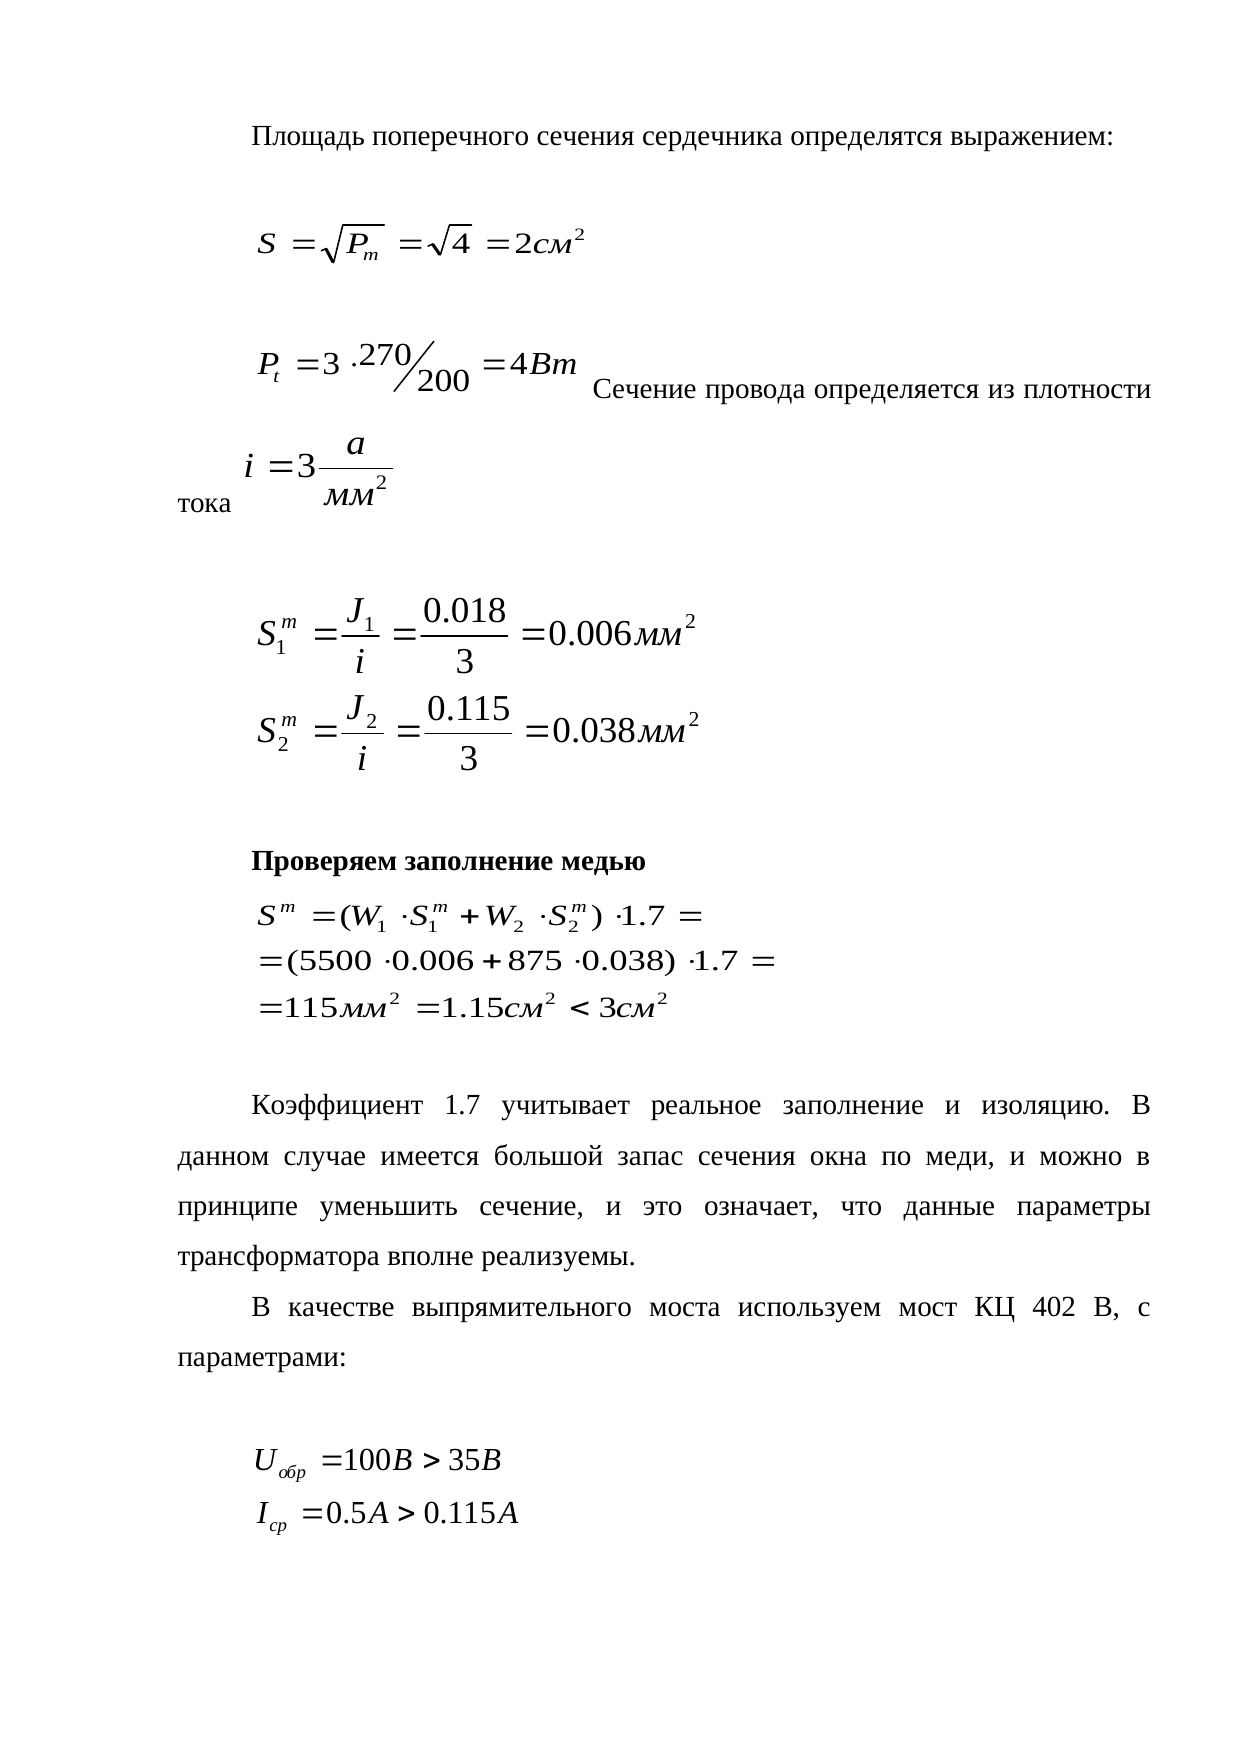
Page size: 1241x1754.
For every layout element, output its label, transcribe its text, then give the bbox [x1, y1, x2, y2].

text В качестве выпрямительного моста используем мост КЦ 402 В, с параметрами: [177, 1289, 1152, 1373]
text Сечение провода определяется из плотности тока [177, 334, 1152, 519]
text Проверяем заполнение медью [177, 844, 1152, 877]
text Площадь поперечного сечения сердечника определятся выражением: [177, 118, 1152, 152]
text Коэффициент 1.7 учитывает реальное заполнение и изоляцию. В данном случае имеется большой запас сечения окна по меди, и можно в принципе уменьшить сечение, и это означает, что данные параметры трансформатора вполне реализуемы. [177, 1088, 1152, 1272]
